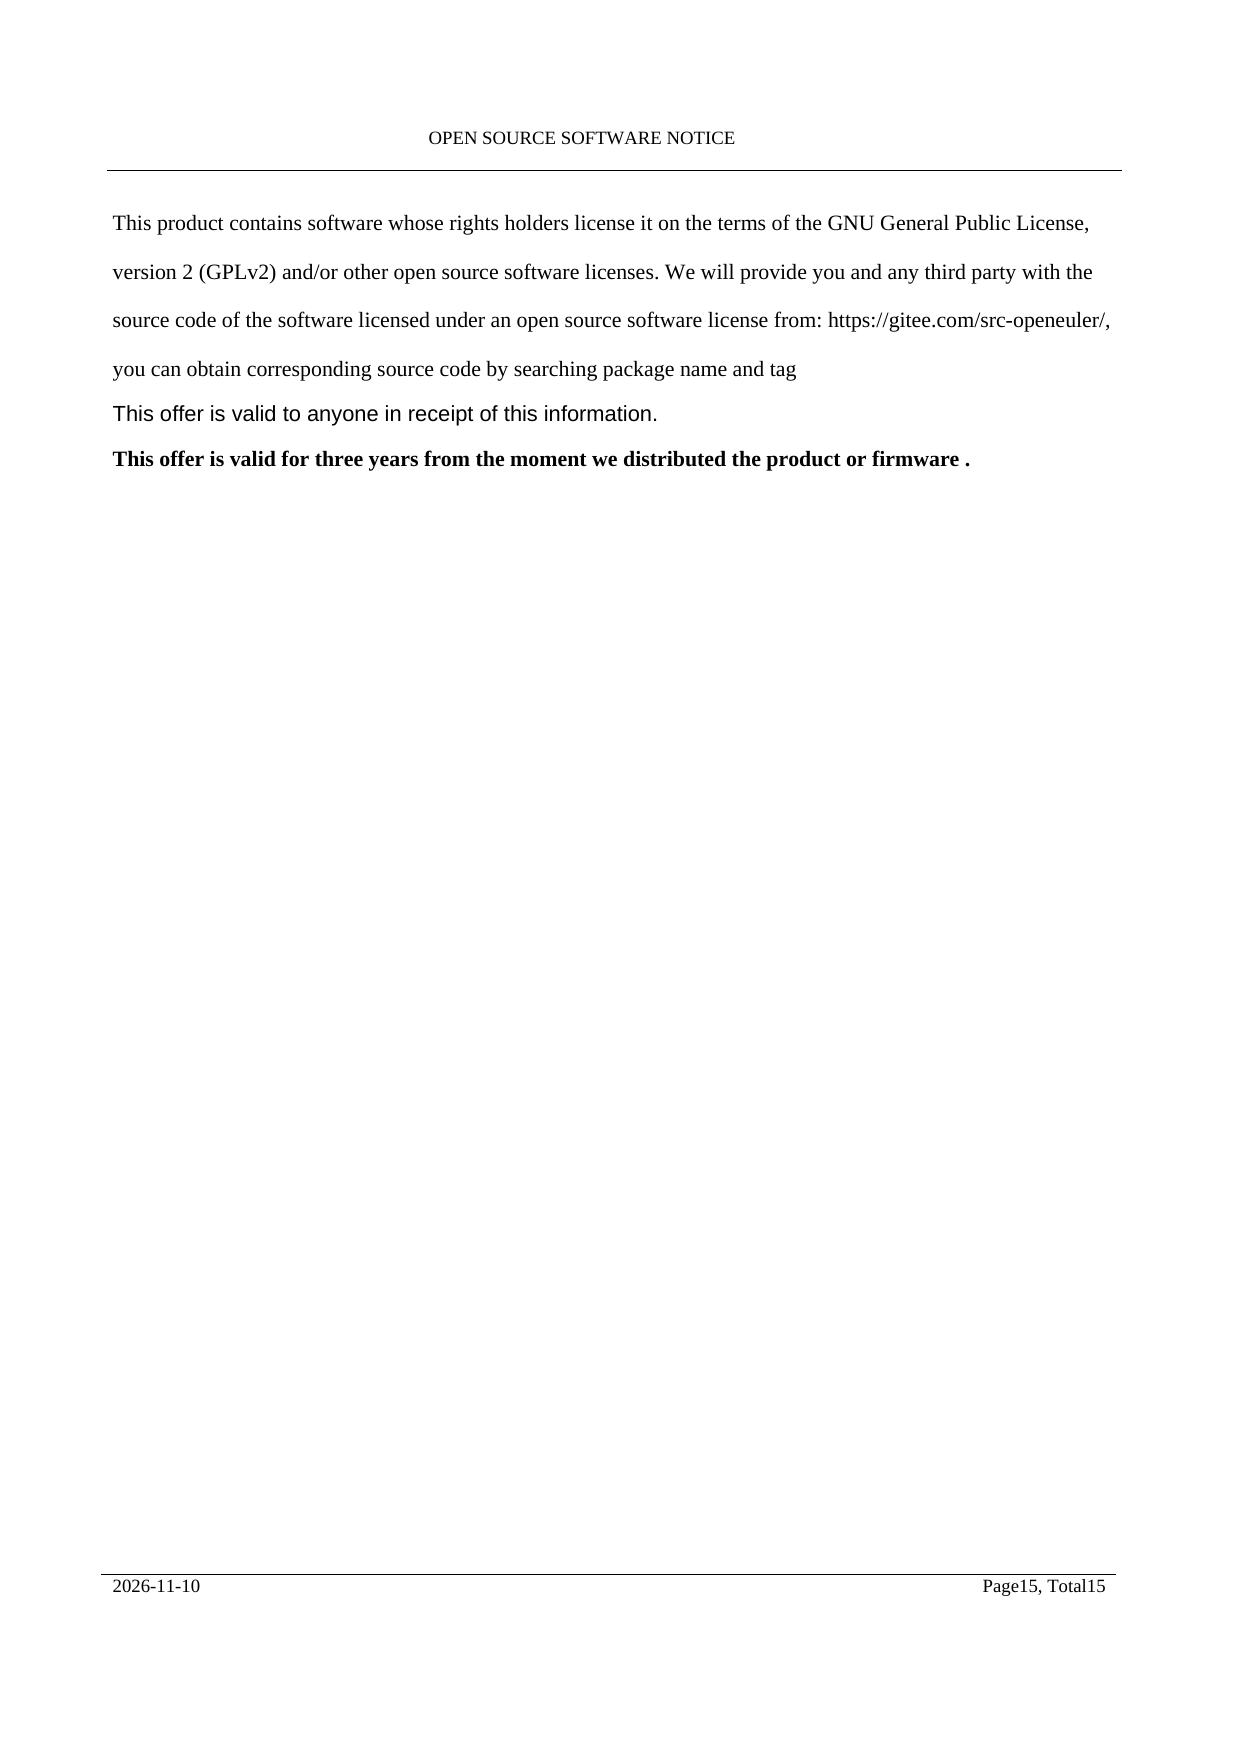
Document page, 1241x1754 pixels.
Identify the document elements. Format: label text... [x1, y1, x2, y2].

text This offer is valid for three years from the moment we distributed the product or firmware . [112, 443, 1128, 475]
text This offer is valid to anyone in receipt of this information. [112, 398, 1128, 430]
text This product contains software whose rights holders license it on the terms of the GNU General Public License, version 2 (GPLv2) and/or other open source software licenses. We will provide you and any third party with the source code of the software licensed under an open source software license from: https://gitee.com/src-openeuler/, you can obtain corresponding source code by searching package name and tag [112, 206, 1128, 385]
